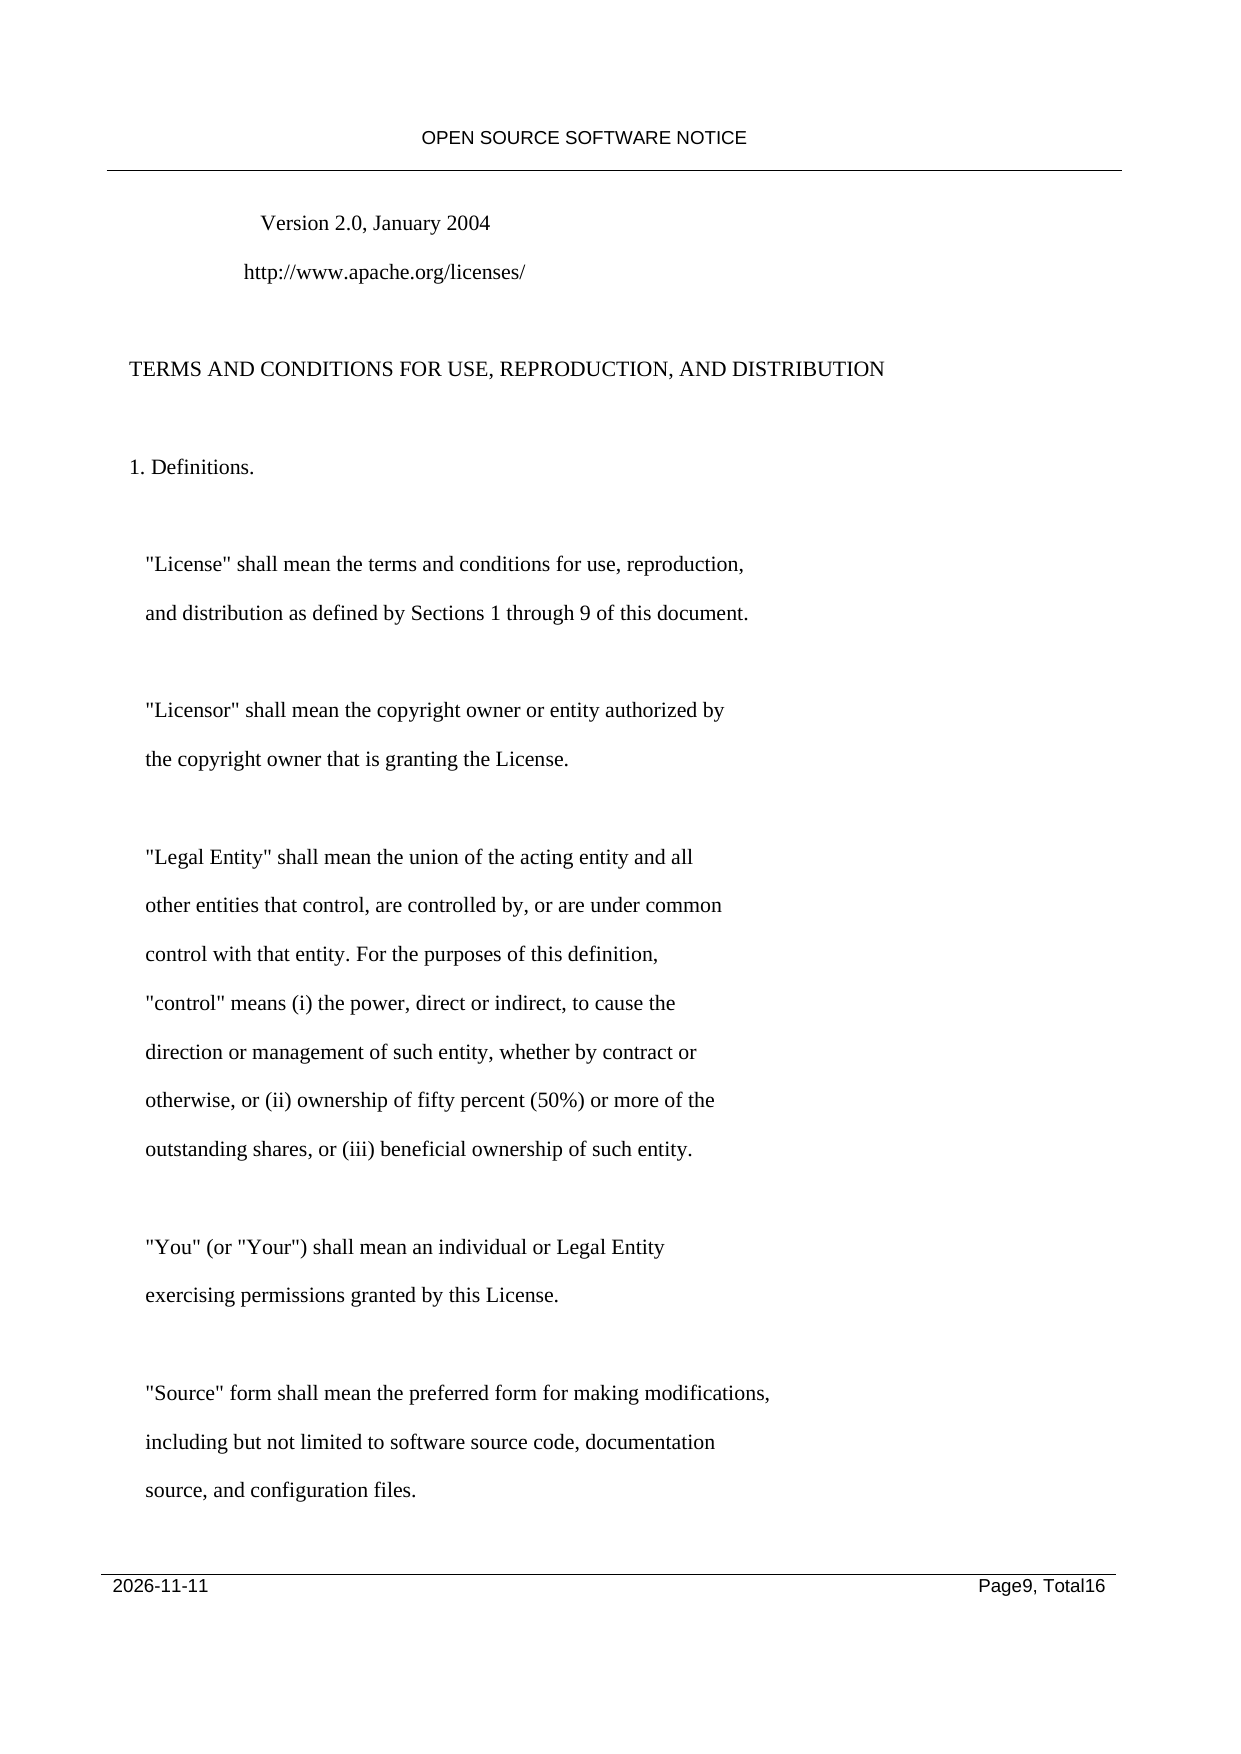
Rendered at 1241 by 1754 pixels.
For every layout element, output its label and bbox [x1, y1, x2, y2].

text [112, 206, 1128, 1506]
